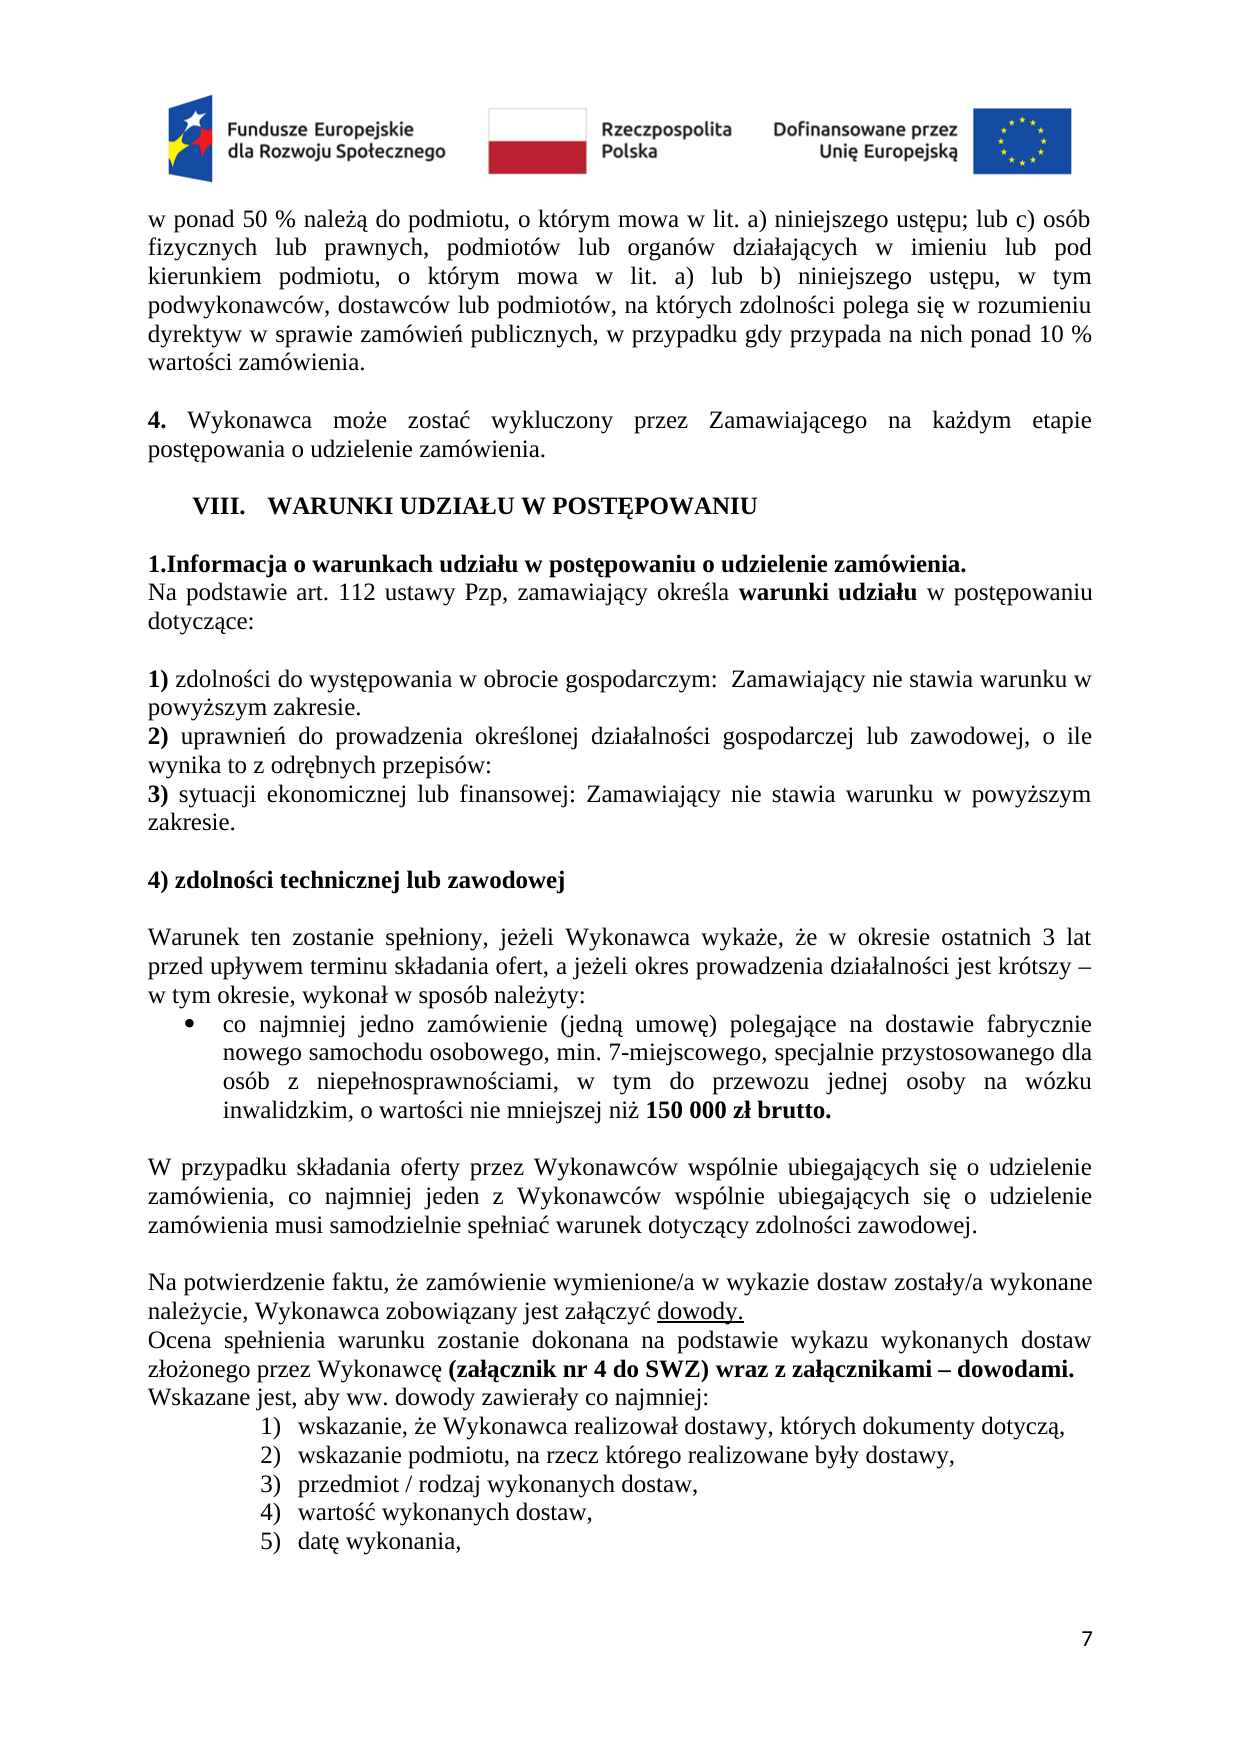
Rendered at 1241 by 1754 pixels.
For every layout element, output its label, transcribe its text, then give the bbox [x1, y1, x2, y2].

text W przypadku składania oferty przez Wykonawców wspólnie ubiegających się o udzielenie zamówienia, co najmniej jeden z Wykonawców wspólnie ubiegających się o udzielenie zamówienia musi samodzielnie spełniać warunek dotyczący zdolności zawodowej. [148, 1152, 1093, 1239]
list przedmiot / rodzaj wykonanych dostaw, [260, 1469, 1093, 1497]
text 3) sytuacji ekonomicznej lub finansowej: Zamawiający nie stawia warunku w powyższym zakresie. [148, 779, 1093, 836]
text 4) zdolności technicznej lub zawodowej [148, 865, 1093, 894]
list wskazanie podmiotu, na rzecz którego realizowane były dostawy, [260, 1440, 1093, 1469]
text 4. Wykonawca może zostać wykluczony przez Zamawiającego na każdym etapie postępowania o udzielenie zamówienia. [148, 405, 1093, 462]
picture [147, 73, 1093, 204]
text Na potwierdzenie faktu, że zamówienie wymienione/a w wykazie dostaw zostały/a wykonane należycie, Wykonawca zobowiązany jest załączyć dowody. [148, 1267, 1093, 1325]
text Wskazane jest, aby ww. dowody zawierały co najmniej: [148, 1382, 1093, 1411]
text Warunek ten zostanie spełniony, jeżeli Wykonawca wykaże, że w okresie ostatnich 3 lat przed upływem terminu składania ofert, a jeżeli okres prowadzenia działalności jest krótszy – w tym okresie, wykonał w sposób należyty: [148, 922, 1093, 1009]
text 2) uprawnień do prowadzenia określonej działalności gospodarczej lub zawodowej, o ile wynika to z odrębnych przepisów: [148, 721, 1093, 779]
text 1.Informacja o warunkach udziału w postępowaniu o udzielenie zamówienia. [148, 549, 1093, 577]
text 1) zdolności do występowania w obrocie gospodarczym: Zamawiający nie stawia warunku w powyższym zakresie. [148, 664, 1093, 721]
text Na podstawie art. 112 ustawy Pzp, zamawiający określa warunki udziału w postępowaniu dotyczące: [148, 577, 1093, 635]
list datę wykonania, [260, 1526, 1093, 1555]
list wartość wykonanych dostaw, [260, 1497, 1093, 1526]
list WARUNKI UDZIAŁU W POSTĘPOWANIU [192, 491, 1093, 520]
list co najmniej jedno zamówienie (jedną umowę) polegające na dostawie fabrycznie nowego samochodu osobowego, min. 7-miejscowego, specjalnie przystosowanego dla osób z niepełnosprawnościami, w tym do przewozu jednej osoby na wózku inwalidzkim, o wartości nie mniejszej niż 150 000 zł brutto. [185, 1009, 1093, 1124]
text Ocena spełnienia warunku zostanie dokonana na podstawie wykazu wykonanych dostaw złożonego przez Wykonawcę (załącznik nr 4 do SWZ) wraz z załącznikami – dowodami. [148, 1325, 1093, 1382]
list wskazanie, że Wykonawca realizował dostawy, których dokumenty dotyczą, [260, 1411, 1093, 1440]
